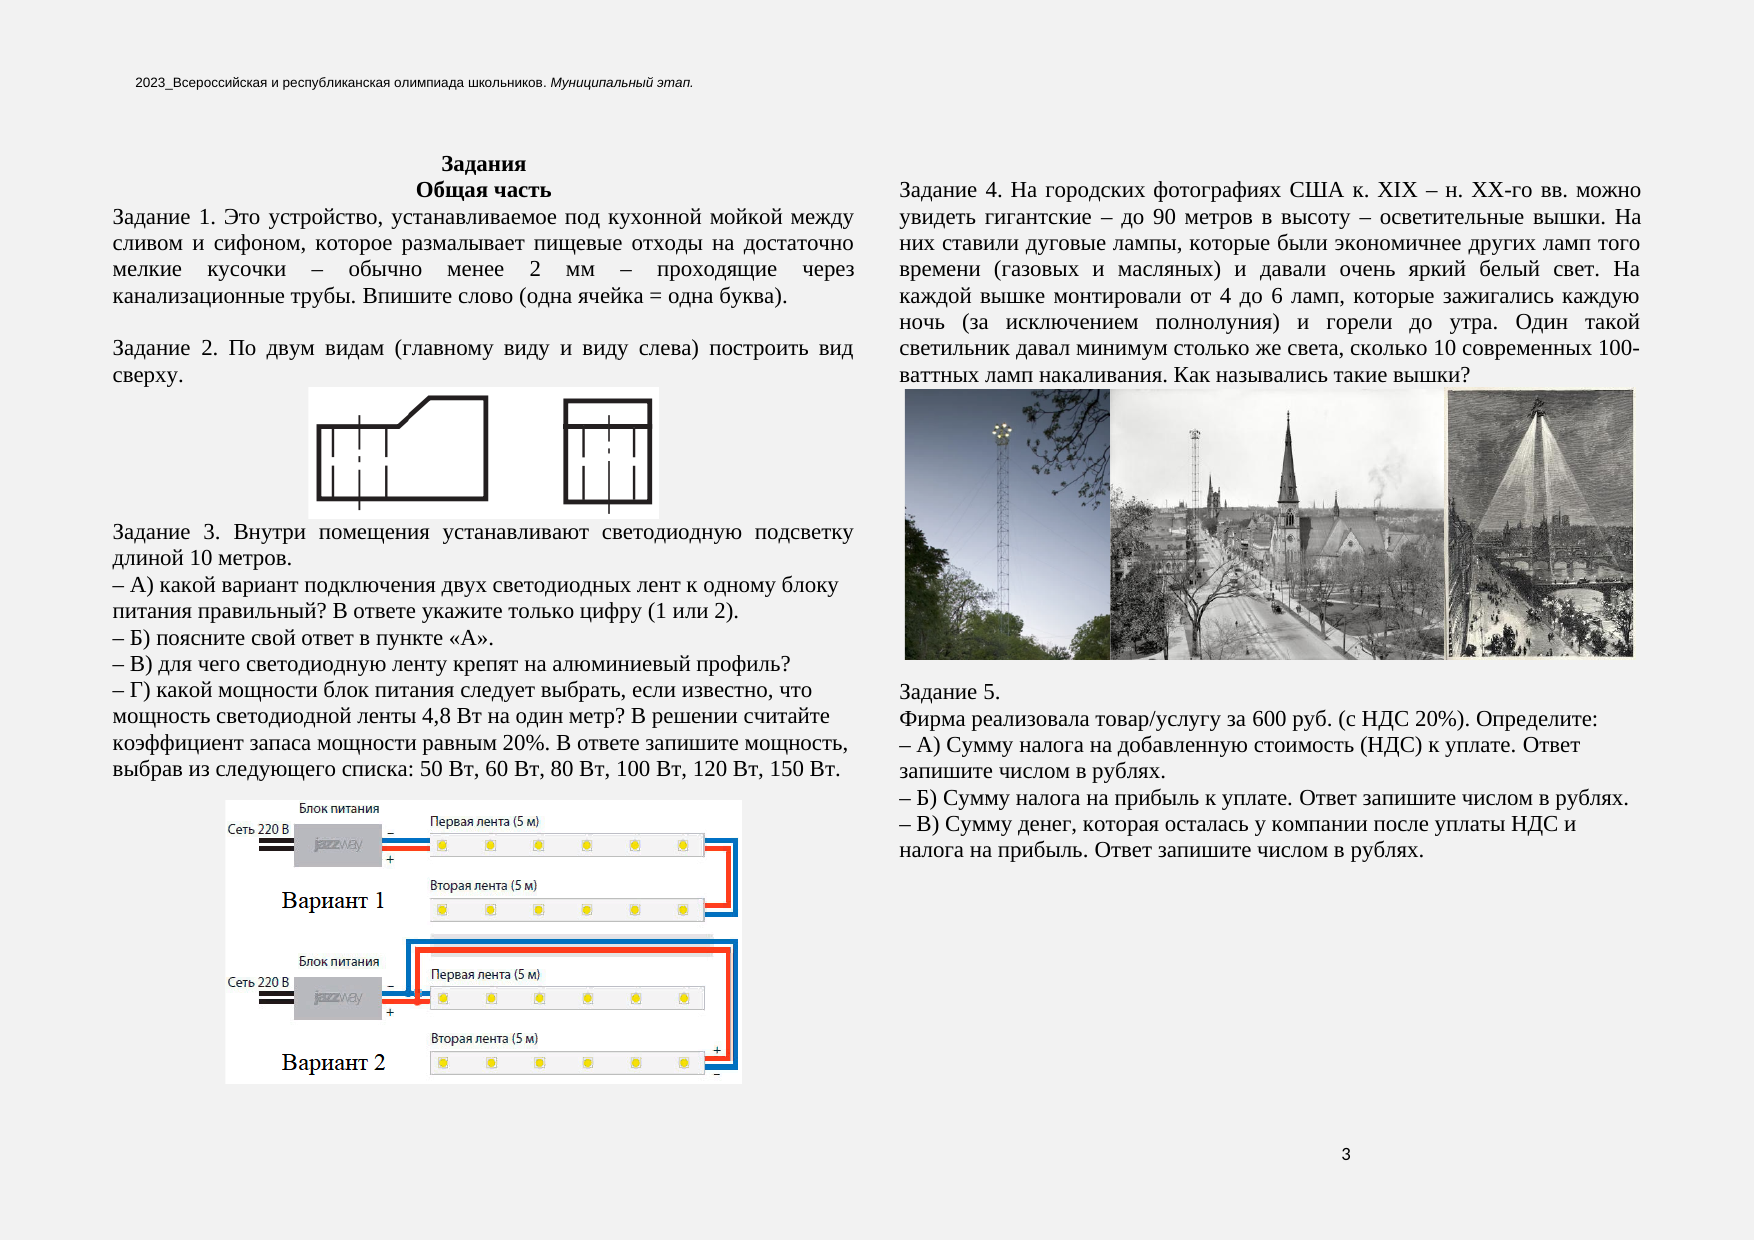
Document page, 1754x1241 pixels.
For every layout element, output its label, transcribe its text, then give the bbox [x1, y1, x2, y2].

text Задания [112, 150, 855, 176]
text – А) какой вариант подключения двух светодиодных лент к одному блоку питания правильный? В ответе укажите только цифру (1 или 2). [112, 571, 855, 623]
text – Б) Сумму налога на прибыль к уплате. Ответ запишите числом в рублях. [899, 784, 1641, 810]
picture [308, 387, 659, 519]
text Задание 5. [899, 678, 1641, 704]
text Задание 4. На городских фотографиях США к. XIX – н. XX-го вв. можно увидеть гигантские – до 90 метров в высоту – осветительные вышки. На них ставили дуговые лампы, которые были экономичнее других ламп того времени (газовых и масляных) и давали очень яркий белый свет. На каждой вышке монтировали от 4 до 6 ламп, которые зажигались каждую ночь (за исключением полнолуния) и горели до утра. Один такой светильник давал минимум столько же света, сколько 10 современных 100-ваттных ламп накаливания. Как назывались такие вышки? [899, 176, 1641, 387]
text Фирма реализовала товар/услугу за 600 руб. (с НДС 20%). Определите: [899, 704, 1641, 731]
text – А) Сумму налога на добавленную стоимость (НДС) к уплате. Ответ запишите числом в рублях. [899, 731, 1641, 784]
picture [904, 387, 1636, 660]
text Задание 1. Это устройство, устанавливаемое под кухонной мойкой между сливом и сифоном, которое размалывает пищевые отходы на достаточно мелкие кусочки – обычно менее 2 мм – проходящие через канализационные трубы. Впишите слово (одна ячейка = одна буква). [112, 203, 855, 308]
text Задание 3. Внутри помещения устанавливают светодиодную подсветку длиной 10 метров. [112, 518, 855, 571]
text – В) Сумму денег, которая осталась у компании после уплаты НДС и налога на прибыль. Ответ запишите числом в рублях. [899, 810, 1641, 863]
text Задание 2. По двум видам (главному виду и виду слева) построить вид сверху. [112, 334, 855, 387]
picture [225, 800, 742, 1084]
text Общая часть [112, 176, 855, 203]
text – Г) какой мощности блок питания следует выбрать, если известно, что мощность светодиодной ленты 4,8 Вт на один метр? В решении считайте коэффициент запаса мощности равным 20%. В ответе запишите мощность, выбрав из следующего списка: 50 Вт, 60 Вт, 80 Вт, 100 Вт, 120 Вт, 150 Вт. [112, 676, 855, 782]
text – В) для чего светодиодную ленту крепят на алюминиевый профиль? [112, 650, 855, 676]
text – Б) поясните свой ответ в пункте «А». [112, 623, 855, 650]
